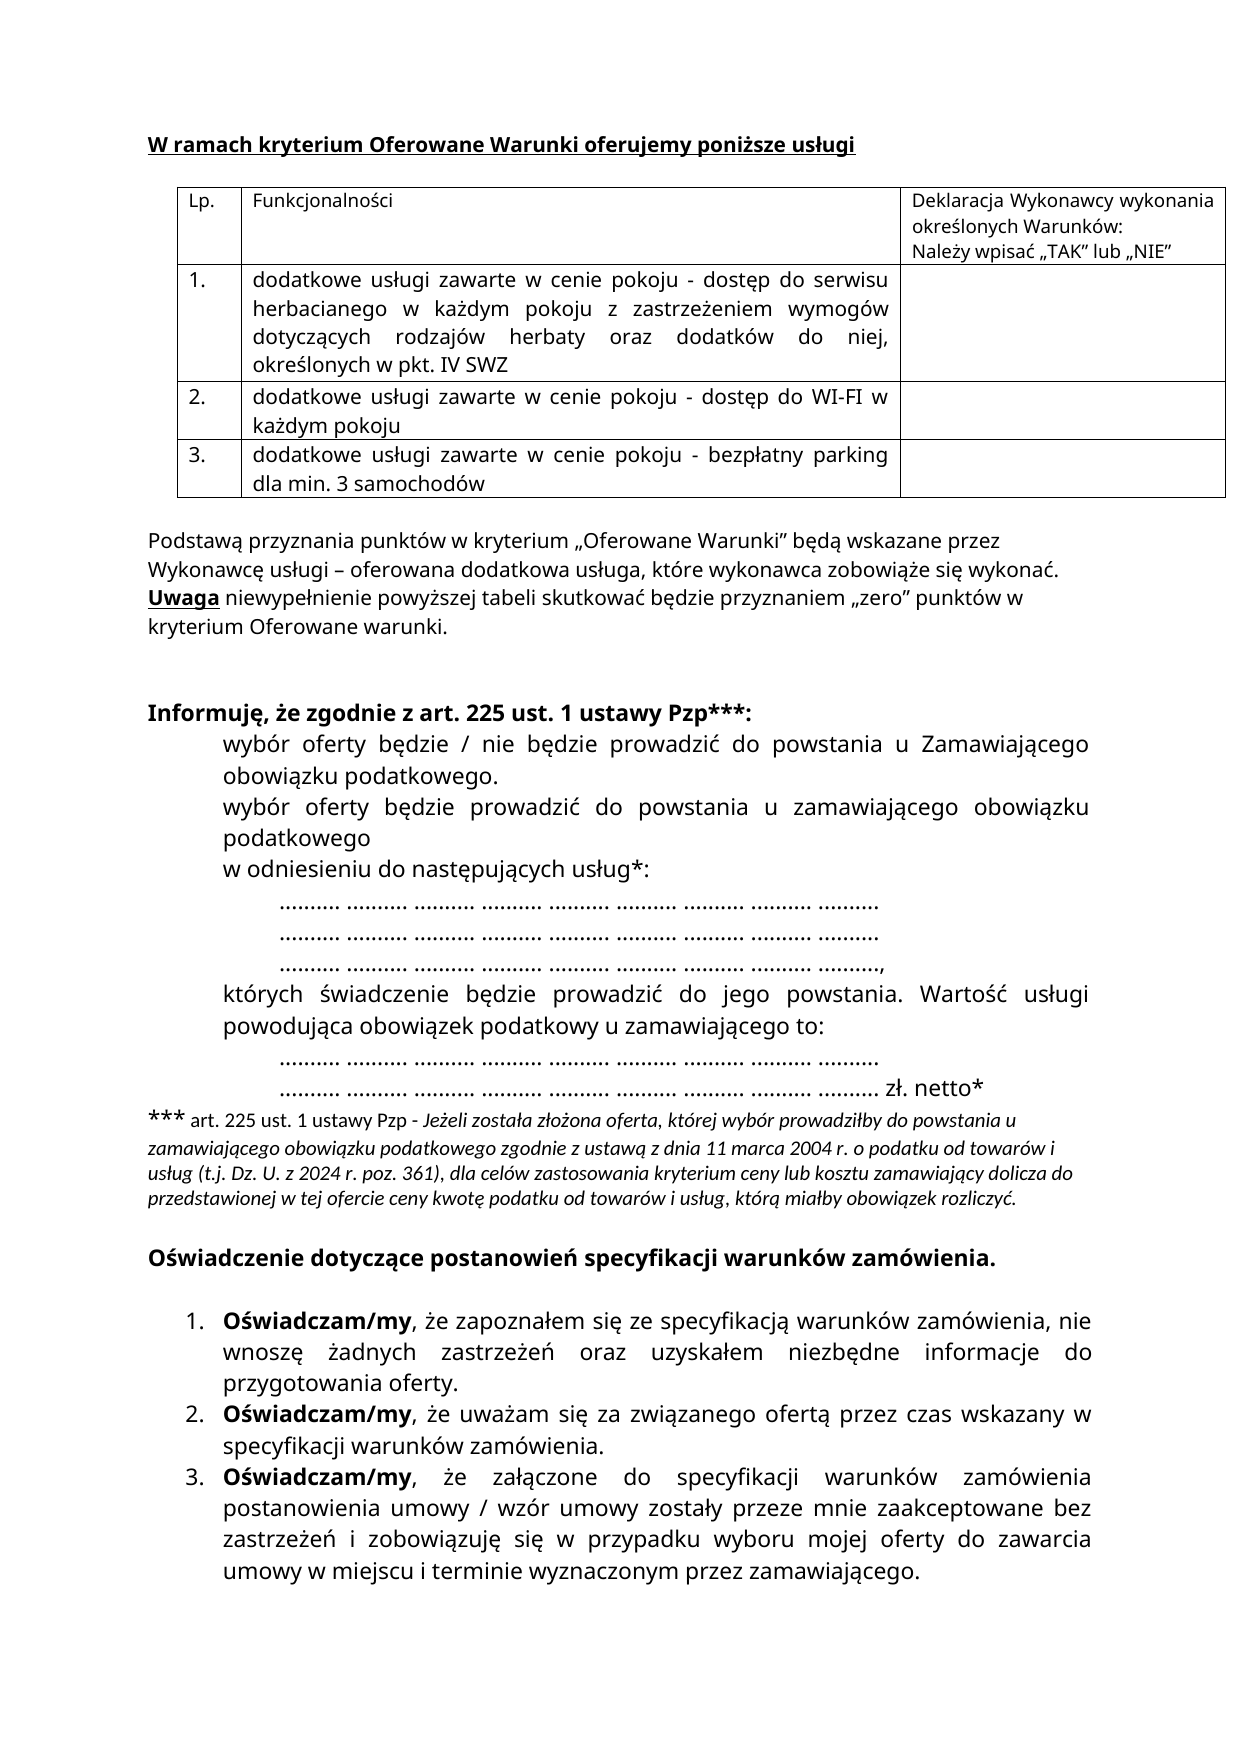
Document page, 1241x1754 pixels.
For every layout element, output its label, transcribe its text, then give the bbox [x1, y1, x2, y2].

text .......... .......... .......... .......... .......... .......... .......... .......... .........., [279, 947, 1093, 978]
text .......... .......... .......... .......... .......... .......... .......... .......... .......... zł. netto* [279, 1072, 1093, 1103]
table_cell dodatkowe usługi zawarte w cenie pokoju - dostęp do WI-FI w każdym pokoju [242, 382, 900, 439]
text .......... .......... .......... .......... .......... .......... .......... .......... .......... [279, 1041, 1093, 1072]
text .......... .......... .......... .......... .......... .......... .......... .......... .......... [279, 885, 1093, 916]
table_cell dodatkowe usługi zawarte w cenie pokoju - bezpłatny parking dla min. 3 samochodów [242, 440, 900, 497]
list Oświadczam/my, że załączone do specyfikacji warunków zamówienia postanowienia umowy / wzór umowy zostały przeze mnie zaakceptowane bez zastrzeżeń i zobowiązuję się w przypadku wyboru mojej oferty do zawarcia umowy w miejscu i terminie wyznaczonym przez zamawiającego. [185, 1461, 1093, 1586]
table_header Funkcjonalności [242, 188, 900, 264]
text Podstawą przyznania punktów w kryterium „Oferowane Warunki” będą wskazane przez Wykonawcę usługi – oferowana dodatkowa usługa, które wykonawca zobowiąże się wykonać. Uwaga niewypełnienie powyższej tabeli skutkować będzie przyznaniem „zero” punktów w kryterium Oferowane warunki. [148, 527, 1093, 640]
table_cell 3. [178, 440, 241, 497]
list Oświadczam/my, że uważam się za związanego ofertą przez czas wskazany w specyfikacji warunków zamówienia. [185, 1398, 1093, 1461]
table_cell [901, 440, 1225, 497]
table_header Deklaracja Wykonawcy wykonania określonych Warunków: Należy wpisać „TAK” lub „NIE” [901, 188, 1225, 264]
list Oświadczam/my, że zapoznałem się ze specyfikacją warunków zamówienia, nie wnoszę żadnych zastrzeżeń oraz uzyskałem niezbędne informacje do przygotowania oferty. [185, 1305, 1093, 1398]
table_header Lp. [178, 188, 241, 264]
table_cell 1. [178, 265, 241, 381]
table_cell [901, 265, 1225, 381]
table_cell dodatkowe usługi zawarte w cenie pokoju - dostęp do serwisu herbacianego w każdym pokoju z zastrzeżeniem wymogów dotyczących rodzajów herbaty oraz dodatków do niej, określonych w pkt. IV SWZ [242, 265, 900, 381]
text W ramach kryterium Oferowane Warunki oferujemy poniższe usługi [148, 130, 1093, 158]
table_cell 2. [178, 382, 241, 439]
text .......... .......... .......... .......... .......... .......... .......... .......... .......... [279, 916, 1093, 947]
text Oświadczenie dotyczące postanowień specyfikacji warunków zamówienia. [148, 1242, 1093, 1273]
text wybór oferty będzie / nie będzie prowadzić do powstania u Zamawiającego obowiązku podatkowego. [223, 728, 1090, 791]
text wybór oferty będzie prowadzić do powstania u zamawiającego obowiązku podatkowego w odniesieniu do następujących usług*: [223, 791, 1090, 885]
text *** art. 225 ust. 1 ustawy Pzp - Jeżeli została złożona oferta, której wybór prowadziłby do powstania u zamawiającego obowiązku podatkowego zgodnie z ustawą z dnia 11 marca 2004 r. o podatku od towarów i usług (t.j. Dz. U. z 2024 r. poz. 361), dla celów zastosowania kryterium ceny lub kosztu zamawiający dolicza do przedstawionej w tej ofercie ceny kwotę podatku od towarów i usług, którą miałby obowiązek rozliczyć. [148, 1103, 1093, 1211]
text Informuję, że zgodnie z art. 225 ust. 1 ustawy Pzp***: [148, 697, 1090, 728]
table_cell [901, 382, 1225, 439]
text których świadczenie będzie prowadzić do jego powstania. Wartość usługi powodująca obowiązek podatkowy u zamawiającego to: [223, 978, 1090, 1041]
